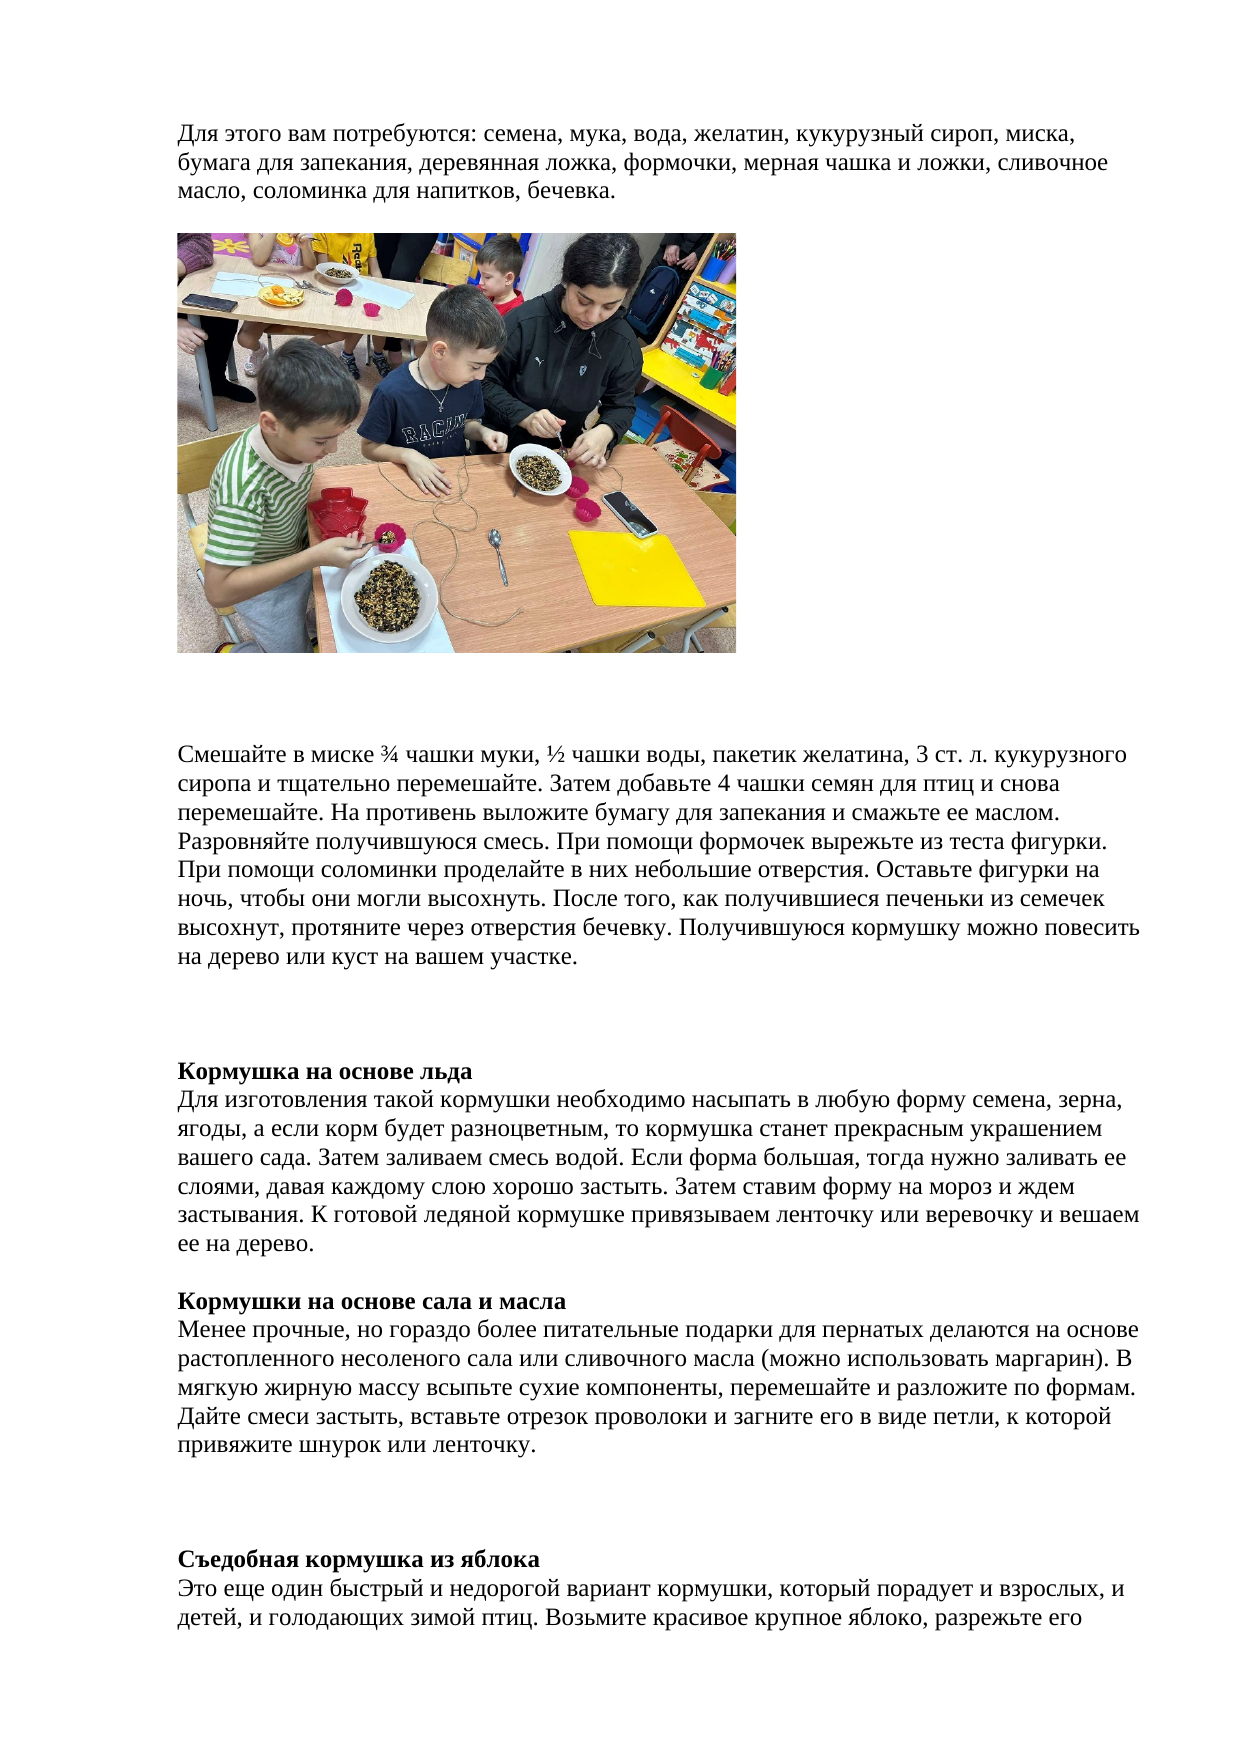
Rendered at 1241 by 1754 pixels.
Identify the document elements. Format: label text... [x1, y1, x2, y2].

text Съедобная кормушка из яблока [177, 1544, 1152, 1573]
text Кормушка на основе льда [177, 1056, 1152, 1084]
text Для изготовления такой кормушки необходимо насыпать в любую форму семена, зерна, ягоды, а если корм будет разноцветным, то кормушка станет прекрасным украшением вашего сада. Затем заливаем смесь водой. Если форма большая, тогда нужно заливать ее слоями, давая каждому слою хорошо застыть. Затем ставим форму на мороз и ждем застывания. К готовой ледяной кормушке привязываем ленточку или веревочку и вешаем ее на дерево. [177, 1084, 1152, 1257]
text Кормушки на основе сала и масла [177, 1286, 1152, 1314]
picture [177, 233, 737, 653]
text Смешайте в миске ¾ чашки муки, ½ чашки воды, пакетик желатина, 3 ст. л. кукурузного сиропа и тщательно перемешайте. Затем добавьте 4 чашки семян для птиц и снова перемешайте. На противень выложите бумагу для запекания и смажьте ее маслом. Разровняйте получившуюся смесь. При помощи формочек вырежьте из теста фигурки. При помощи соломинки проделайте в них небольшие отверстия. Оставьте фигурки на ночь, чтобы они могли высохнуть. После того, как получившиеся печеньки из семечек высохнут, протяните через отверстия бечевку. Получившуюся кормушку можно повесить на дерево или куст на вашем участке. [177, 739, 1152, 969]
text Для этого вам потребуются: семена, мука, вода, желатин, кукурузный сироп, миска, бумага для запекания, деревянная ложка, формочки, мерная чашка и ложки, сливочное масло, соломинка для напитков, бечевка. [177, 118, 1152, 204]
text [177, 1573, 1152, 1631]
text Менее прочные, но гораздо более питательные подарки для пернатых делаются на основе растопленного несоленого сала или сливочного масла (можно использовать маргарин). В мягкую жирную массу всыпьте сухие компоненты, перемешайте и разложите по формам. Дайте смеси застыть, вставьте отрезок проволоки и загните его в виде петли, к которой привяжите шнурок или ленточку. [177, 1314, 1152, 1458]
